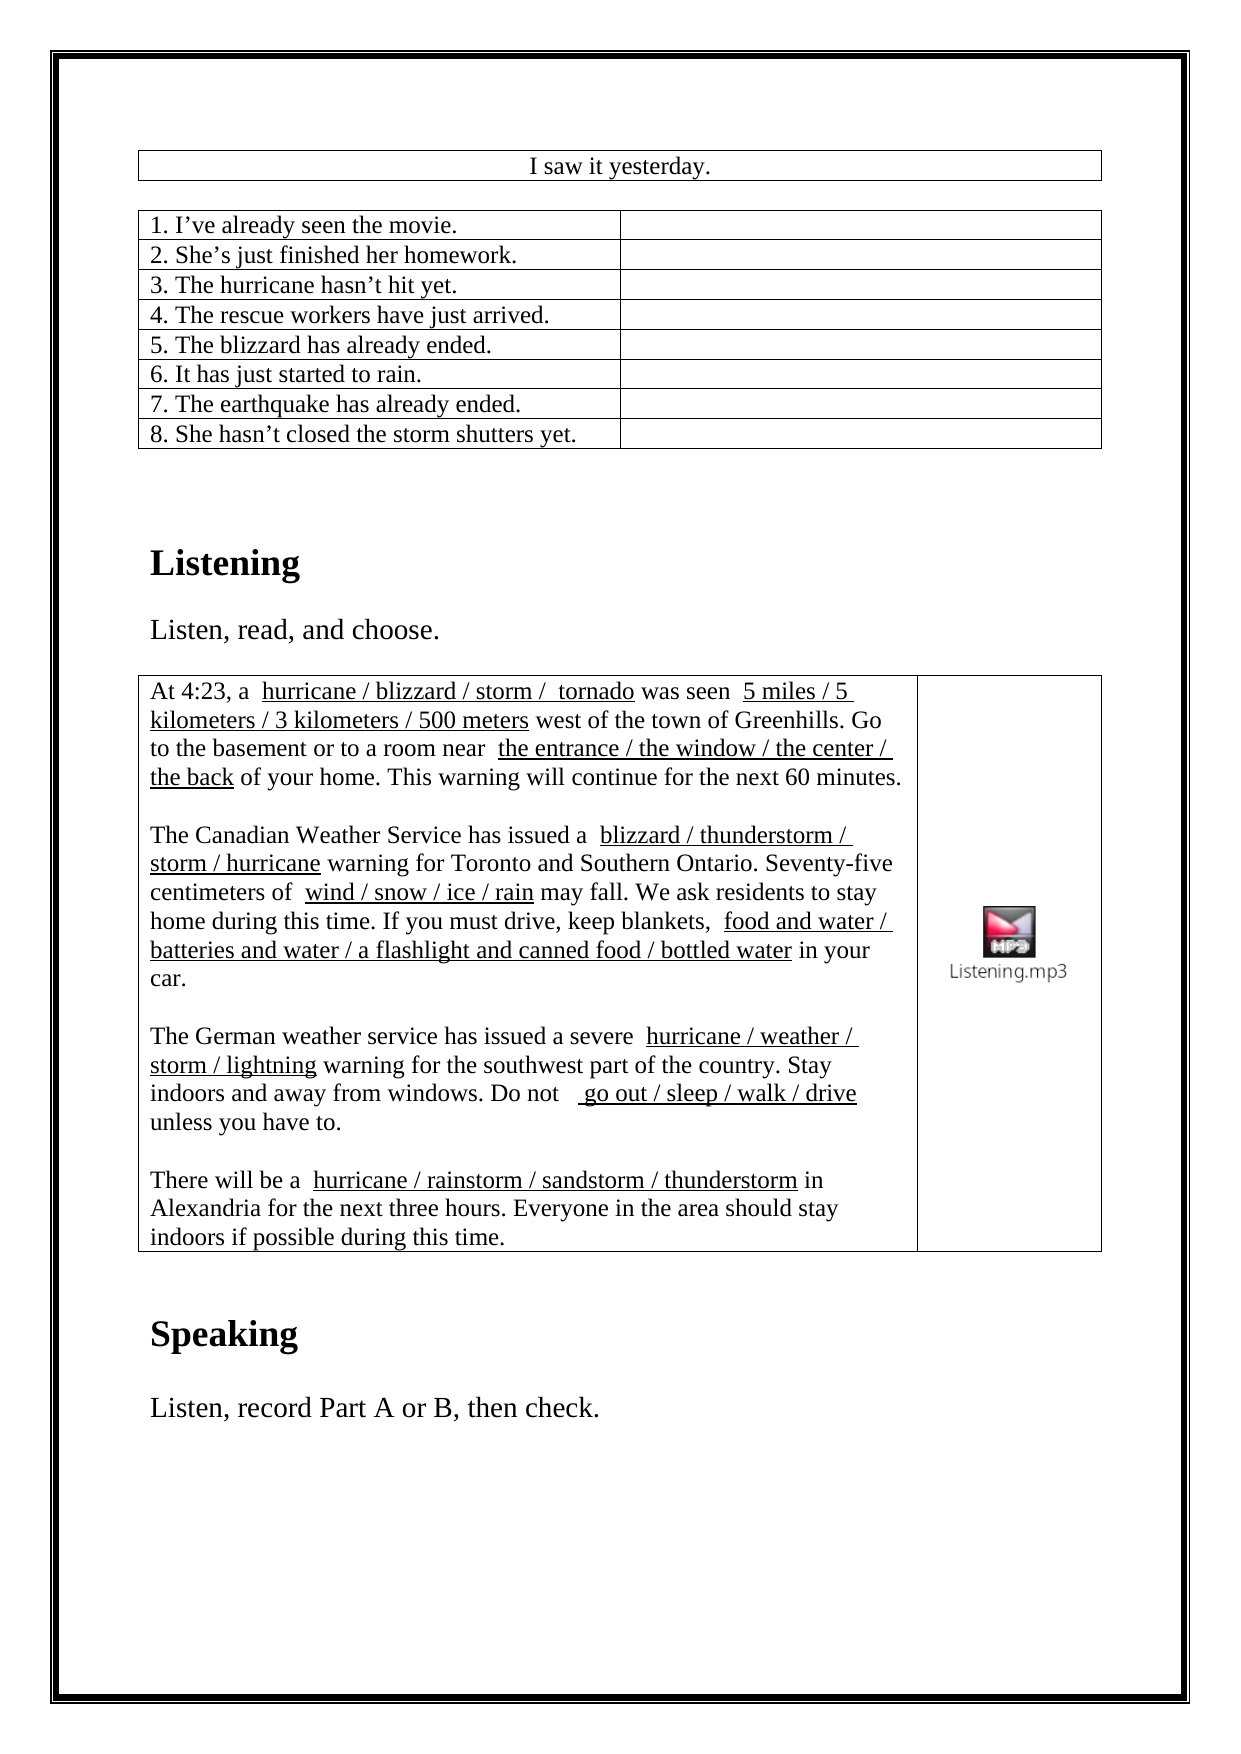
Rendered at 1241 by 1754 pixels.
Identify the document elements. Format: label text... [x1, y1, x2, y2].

table_cell 8. She hasn’t closed the storm shutters yet. [139, 419, 620, 448]
table_cell 4. The rescue workers have just arrived. [139, 300, 620, 329]
table_cell [621, 270, 1101, 299]
text Speaking [150, 1311, 1090, 1354]
text Listen, read, and choose. [150, 612, 1090, 646]
text Listening [150, 540, 1090, 583]
table_cell 6. It has just started to rain. [139, 360, 620, 388]
table_cell 3. The hurricane hasn’t hit yet. [139, 270, 620, 299]
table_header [139, 151, 1101, 180]
table_cell 7. The earthquake has already ended. [139, 389, 620, 418]
table_header At 4:23, a hurricane / blizzard / storm / tornado was seen 5 miles / 5 kilometers / 3 kilometers / 500 meters west of the town of Greenhills. Go to the basement or to a room near the entrance / the window / the center / the back of your home. This warning will continue for the next 60 minutes. The Canadian Weather Service has issued a blizzard / thunderstorm / storm / hurricane warning for Toronto and Southern Ontario. Seventy-five centimeters of wind / snow / ice / rain may fall. We ask residents to stay home during this time. If you must drive, keep blankets, food and water / batteries and water / a flashlight and canned food / bottled water in your car. The German weather service has issued a severe hurricane / weather / storm / lightning warning for the southwest part of the country. Stay indoors and away from windows. Do not go out / sleep / walk / drive unless you have to. There will be a hurricane / rainstorm / sandstorm / thunderstorm in Alexandria for the next three hours. Everyone in the area should stay indoors if possible during this time. [139, 676, 917, 1251]
table_cell [621, 300, 1101, 329]
table_cell [621, 330, 1101, 358]
table_cell [621, 419, 1101, 448]
text Listen, record Part A or B, then check. [150, 1390, 1090, 1424]
table_header [621, 211, 1101, 239]
table_cell 5. The blizzard has already ended. [139, 330, 620, 358]
table_cell [621, 360, 1101, 388]
table_header 1. I’ve already seen the movie. [139, 211, 620, 239]
table_cell [621, 240, 1101, 269]
table_header [918, 676, 1101, 1251]
table_cell [621, 389, 1101, 418]
table_cell 2. She’s just finished her homework. [139, 240, 620, 269]
